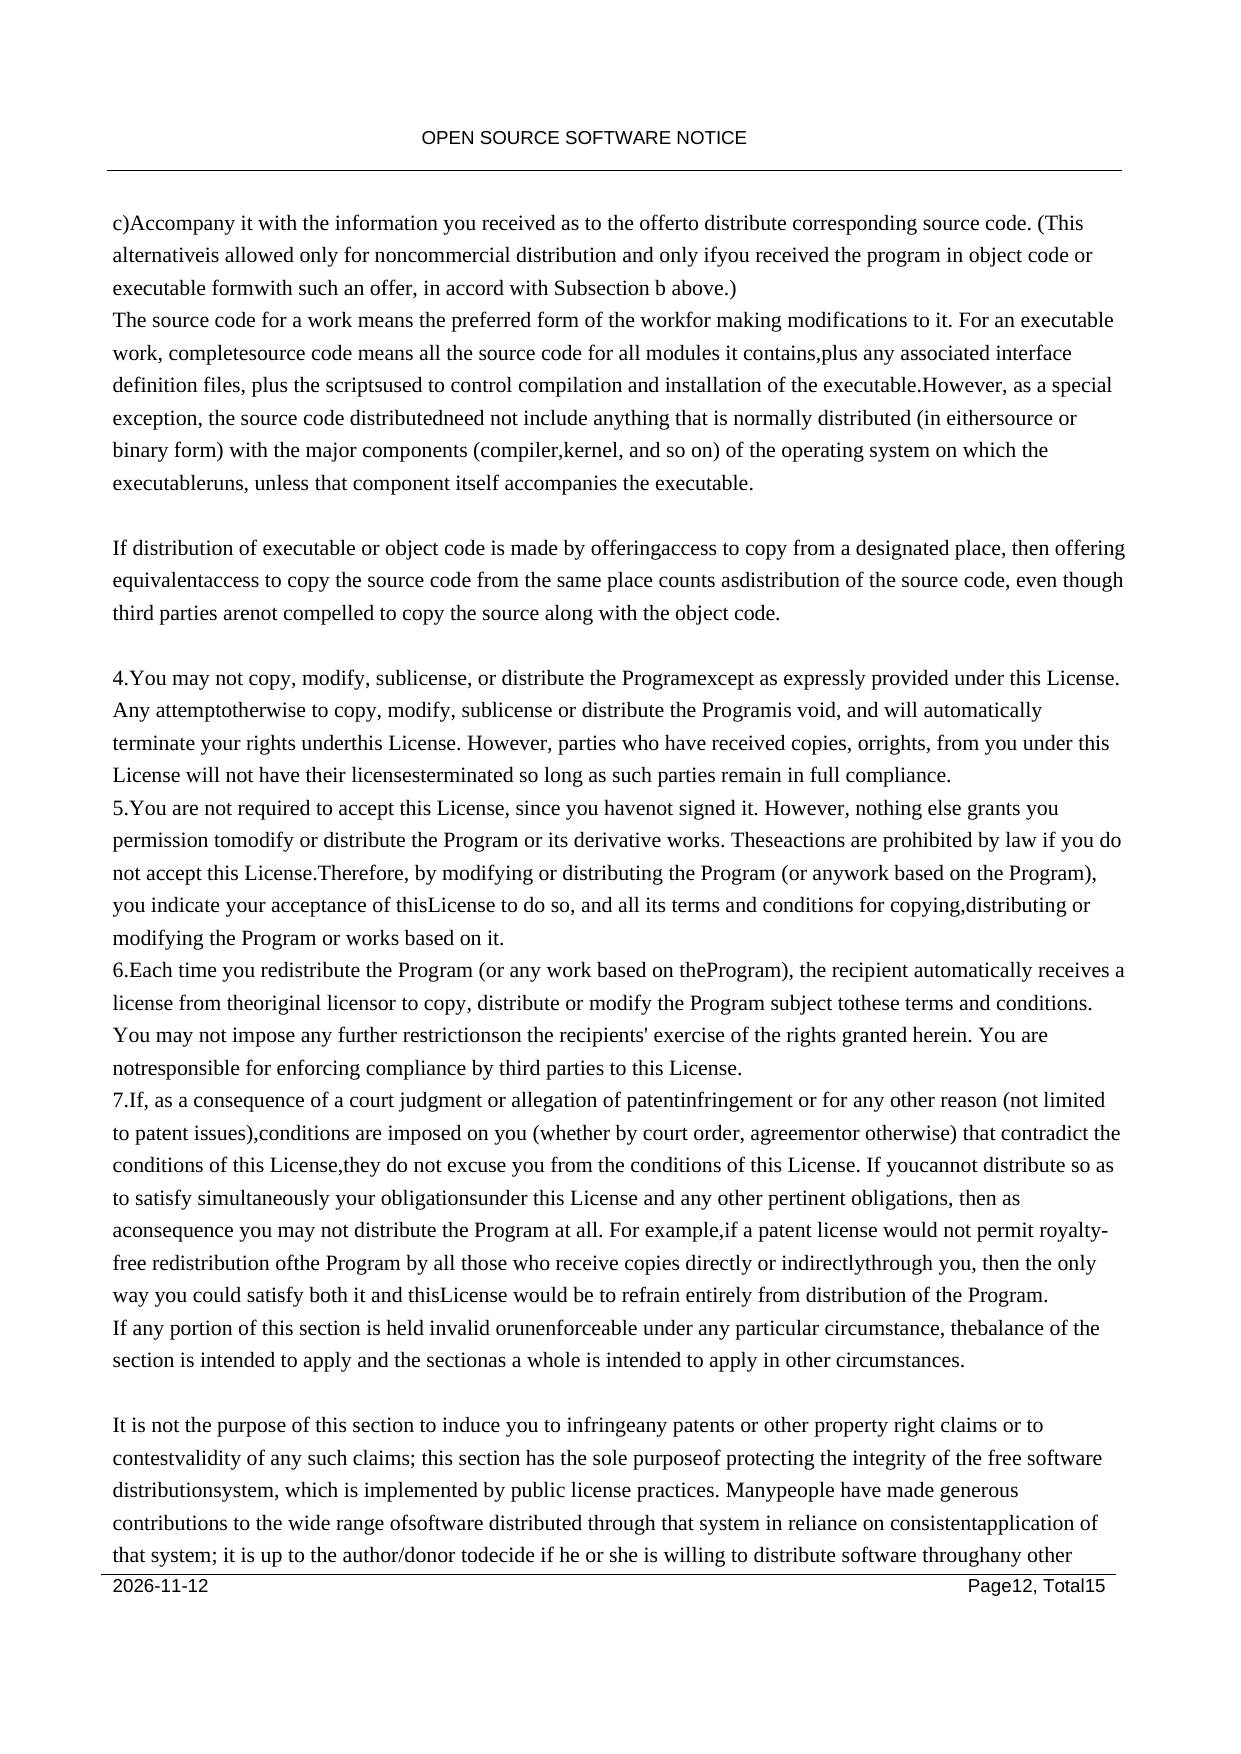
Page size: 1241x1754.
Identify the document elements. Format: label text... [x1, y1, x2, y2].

text If distribution of executable or object code is made by offeringaccess to copy from a designated place, then offering equivalentaccess to copy the source code from the same place counts asdistribution of the source code, even though third parties arenot compelled to copy the source along with the object code. [112, 531, 1128, 629]
text c)Accompany it with the information you received as to the offerto distribute corresponding source code. (This alternativeis allowed only for noncommercial distribution and only ifyou received the program in object code or executable formwith such an offer, in accord with Subsection b above.) [112, 206, 1128, 304]
text If any portion of this section is held invalid orunenforceable under any particular circumstance, thebalance of the section is intended to apply and the sectionas a whole is intended to apply in other circumstances. [112, 1311, 1128, 1376]
text 7.If, as a consequence of a court judgment or allegation of patentinfringement or for any other reason (not limited to patent issues),conditions are imposed on you (whether by court order, agreementor otherwise) that contradict the conditions of this License,they do not excuse you from the conditions of this License. If youcannot distribute so as to satisfy simultaneously your obligationsunder this License and any other pertinent obligations, then as aconsequence you may not distribute the Program at all. For example,if a patent license would not permit royalty-free redistribution ofthe Program by all those who receive copies directly or indirectlythrough you, then the only way you could satisfy both it and thisLicense would be to refrain entirely from distribution of the Program. [112, 1084, 1128, 1311]
text 6.Each time you redistribute the Program (or any work based on theProgram), the recipient automatically receives a license from theoriginal licensor to copy, distribute or modify the Program subject tothese terms and conditions. You may not impose any further restrictionson the recipients' exercise of the rights granted herein. You are notresponsible for enforcing compliance by third parties to this License. [112, 954, 1128, 1084]
text 5.You are not required to accept this License, since you havenot signed it. However, nothing else grants you permission tomodify or distribute the Program or its derivative works. Theseactions are prohibited by law if you do not accept this License.Therefore, by modifying or distributing the Program (or anywork based on the Program), you indicate your acceptance of thisLicense to do so, and all its terms and conditions for copying,distributing or modifying the Program or works based on it. [112, 791, 1128, 954]
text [112, 1409, 1128, 1571]
text 4.You may not copy, modify, sublicense, or distribute the Programexcept as expressly provided under this License. Any attemptotherwise to copy, modify, sublicense or distribute the Programis void, and will automatically terminate your rights underthis License. However, parties who have received copies, orrights, from you under this License will not have their licensesterminated so long as such parties remain in full compliance. [112, 661, 1128, 791]
text The source code for a work means the preferred form of the workfor making modifications to it. For an executable work, completesource code means all the source code for all modules it contains,plus any associated interface definition files, plus the scriptsused to control compilation and installation of the executable.However, as a special exception, the source code distributedneed not include anything that is normally distributed (in eithersource or binary form) with the major components (compiler,kernel, and so on) of the operating system on which the executableruns, unless that component itself accompanies the executable. [112, 304, 1128, 499]
